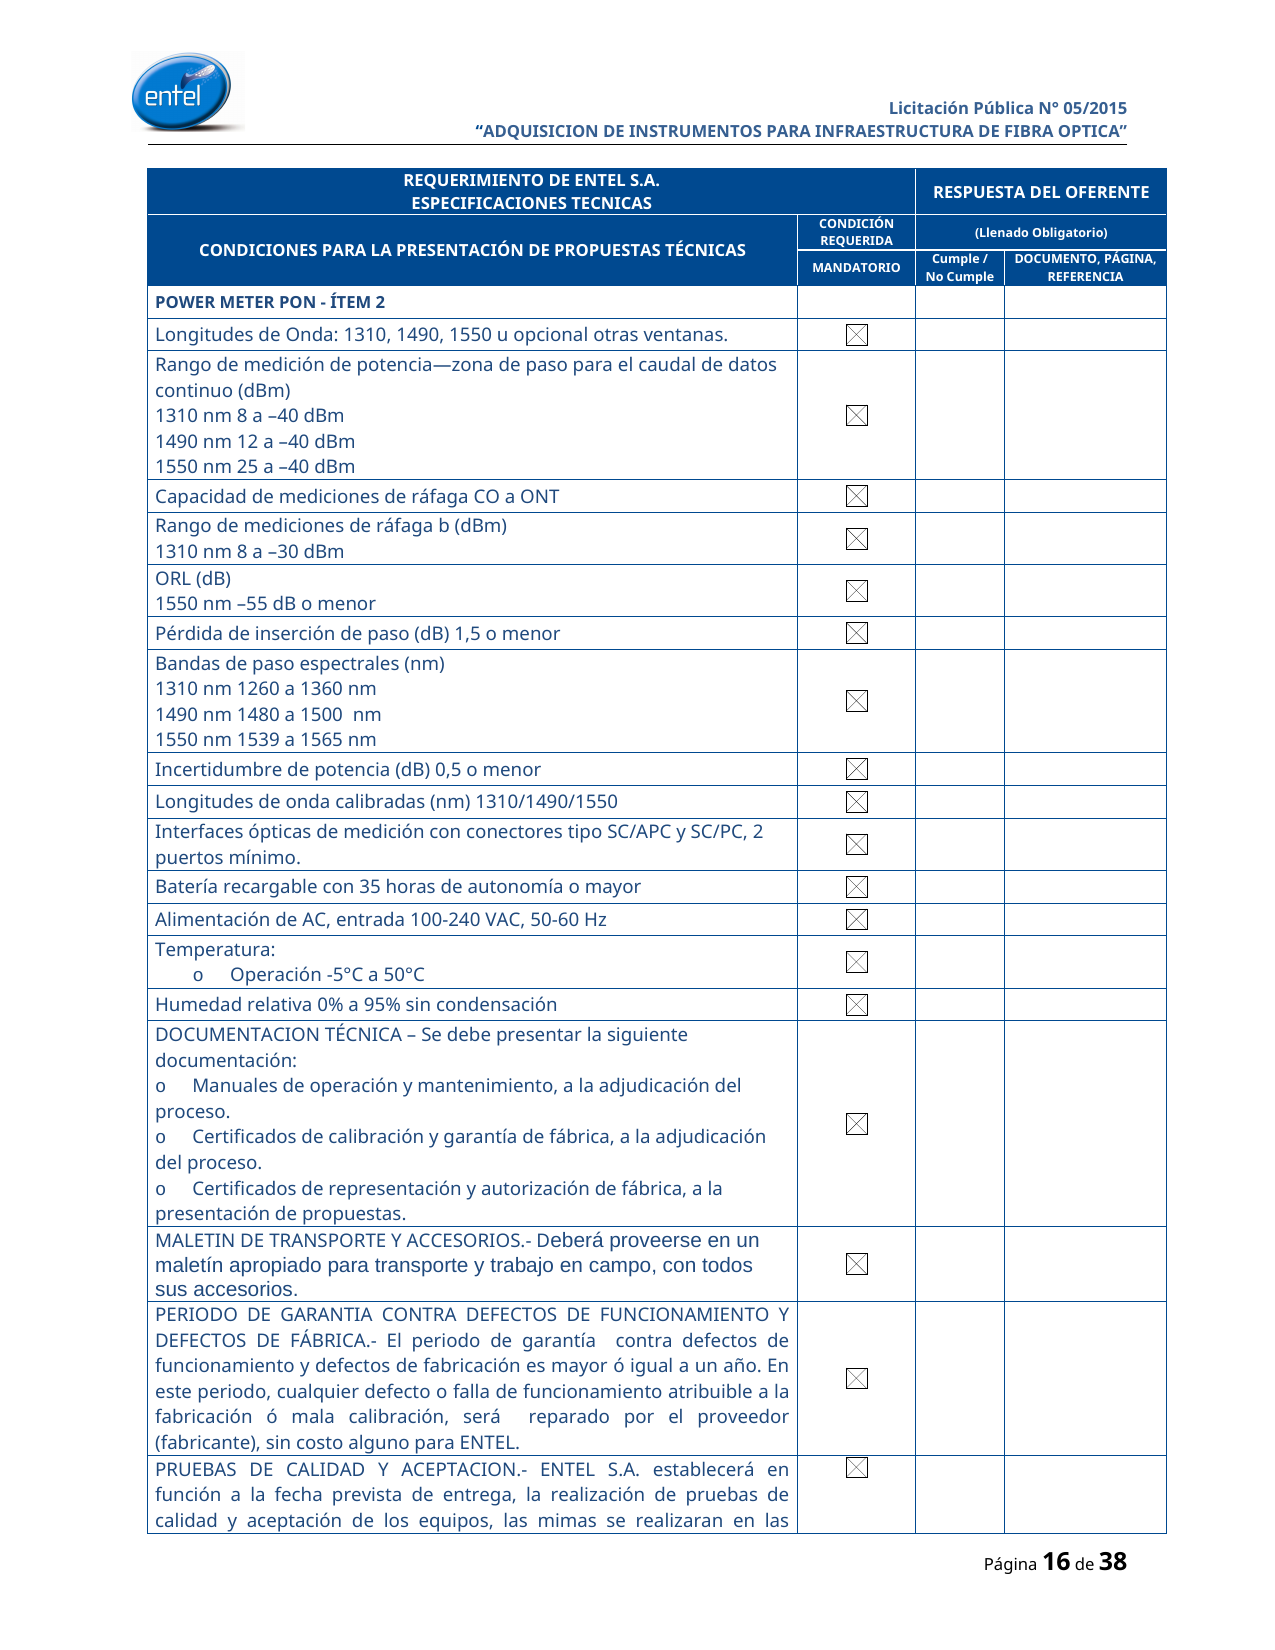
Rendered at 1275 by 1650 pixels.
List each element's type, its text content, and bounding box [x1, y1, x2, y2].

table_cell [1005, 753, 1166, 785]
table_cell DOCUMENTACION TÉCNICA – Se debe presentar la siguiente documentación: Manuales de operación y mantenimiento, a la adjudicación del proceso. Certificados de calibración y garantía de fábrica, a la adjudicación del proceso. Certificados de representación y autorización de fábrica, a la presentación de propuestas. [148, 1021, 797, 1226]
table_cell MANDATORIO [798, 251, 915, 285]
table_cell [1005, 1302, 1166, 1455]
table_cell [798, 617, 915, 649]
table_cell CONDICIONES PARA LA PRESENTACIÓN DE PROPUESTAS TÉCNICAS [148, 215, 797, 285]
table_cell MALETIN DE TRANSPORTE Y ACCESORIOS.- Deberá proveerse en un maletín apropiado para transporte y trabajo en campo, con todos sus accesorios. [148, 1227, 797, 1301]
table_cell Longitudes de Onda: 1310, 1490, 1550 u opcional otras ventanas. [148, 319, 797, 350]
table_cell [798, 513, 915, 564]
table_cell [798, 1302, 915, 1455]
table_cell [798, 753, 915, 785]
table_cell [916, 753, 1004, 785]
table_cell [1005, 480, 1166, 512]
table_cell [916, 1021, 1004, 1226]
table_cell Rango de mediciones de ráfaga b (dBm) 1310 nm 8 a –30 dBm [148, 513, 797, 564]
table_cell [916, 1227, 1004, 1301]
table_cell [916, 786, 1004, 817]
table_cell Humedad relativa 0% a 95% sin condensación [148, 989, 797, 1020]
picture [131, 51, 246, 132]
table_cell POWER METER PON - ÍTEM 2 [148, 286, 797, 317]
table_cell [916, 480, 1004, 512]
table_cell [1005, 1456, 1166, 1532]
table_cell [1005, 1227, 1166, 1301]
table_cell Cumple / No Cumple [916, 251, 1004, 285]
table_cell [1005, 351, 1166, 479]
table_cell [916, 565, 1004, 616]
table_cell [916, 904, 1004, 935]
table_cell [798, 904, 915, 935]
table_cell [798, 819, 915, 869]
table_cell Bandas de paso espectrales (nm) 1310 nm 1260 a 1360 nm 1490 nm 1480 a 1500 nm 1550 nm 1539 a 1565 nm [148, 650, 797, 752]
table_cell [798, 989, 915, 1020]
table_cell Rango de medición de potencia—zona de paso para el caudal de datos continuo (dBm) 1310 nm 8 a –40 dBm 1490 nm 12 a –40 dBm 1550 nm 25 a –40 dBm [148, 351, 797, 479]
table_cell [916, 1456, 1004, 1532]
table_cell [798, 936, 915, 987]
table_cell [798, 1456, 915, 1532]
table_cell [916, 650, 1004, 752]
table_cell [798, 871, 915, 902]
table_cell [798, 319, 915, 350]
table_cell [1005, 871, 1166, 902]
table_cell [1005, 989, 1166, 1020]
table_cell [916, 1302, 1004, 1455]
table_cell [798, 565, 915, 616]
table_cell Pérdida de inserción de paso (dB) 1,5 o menor [148, 617, 797, 649]
table_cell [916, 871, 1004, 902]
table_cell CONDICIÓN REQUERIDA [798, 215, 915, 249]
table_cell [1005, 650, 1166, 752]
table_cell DOCUMENTO, PÁGINA, REFERENCIA [1005, 251, 1166, 285]
table_cell (Llenado Obligatorio) [916, 215, 1166, 249]
table_cell [1005, 319, 1166, 350]
table_cell [1005, 1021, 1166, 1226]
table_cell Batería recargable con 35 horas de autonomía o mayor [148, 871, 797, 902]
table_cell [916, 617, 1004, 649]
table_cell ORL (dB) 1550 nm –55 dB o menor [148, 565, 797, 616]
table_cell [798, 351, 915, 479]
table_cell Longitudes de onda calibradas (nm) 1310/1490/1550 [148, 786, 797, 817]
table_cell [1005, 904, 1166, 935]
table_cell [1005, 513, 1166, 564]
table_header RESPUESTA DEL OFERENTE [916, 169, 1166, 214]
table_cell [916, 286, 1004, 317]
table_cell [798, 786, 915, 817]
table_cell [916, 319, 1004, 350]
table_cell [1005, 786, 1166, 817]
table_header REQUERIMIENTO DE ENTEL S.A. ESPECIFICACIONES TECNICAS [148, 169, 915, 214]
table_cell [1005, 819, 1166, 869]
table_cell [916, 351, 1004, 479]
table_cell [1005, 565, 1166, 616]
table_cell [1005, 936, 1166, 987]
table_cell Alimentación de AC, entrada 100-240 VAC, 50-60 Hz [148, 904, 797, 935]
table_cell [798, 286, 915, 317]
table_cell Temperatura: Operación -5°C a 50°C [148, 936, 797, 987]
table_cell [798, 1021, 915, 1226]
table_cell Incertidumbre de potencia (dB) 0,5 o menor [148, 753, 797, 785]
table_cell Capacidad de mediciones de ráfaga CO a ONT [148, 480, 797, 512]
table_cell [798, 480, 915, 512]
table_cell Interfaces ópticas de medición con conectores tipo SC/APC y SC/PC, 2 puertos mínimo. [148, 819, 797, 869]
table_cell [798, 1227, 915, 1301]
table_cell [916, 989, 1004, 1020]
table_cell [1005, 617, 1166, 649]
table_cell [916, 513, 1004, 564]
table_cell [916, 936, 1004, 987]
table_cell [798, 650, 915, 752]
table_cell [1005, 286, 1166, 317]
table_cell [916, 819, 1004, 869]
table_cell PERIODO DE GARANTIA CONTRA DEFECTOS DE FUNCIONAMIENTO Y DEFECTOS DE FÁBRICA.- El periodo de garantía contra defectos de funcionamiento y defectos de fabricación es mayor ó igual a un año. En este periodo, cualquier defecto o falla de funcionamiento atribuible a la fabricación ó mala calibración, será reparado por el proveedor (fabricante), sin costo alguno para ENTEL. [148, 1302, 797, 1455]
